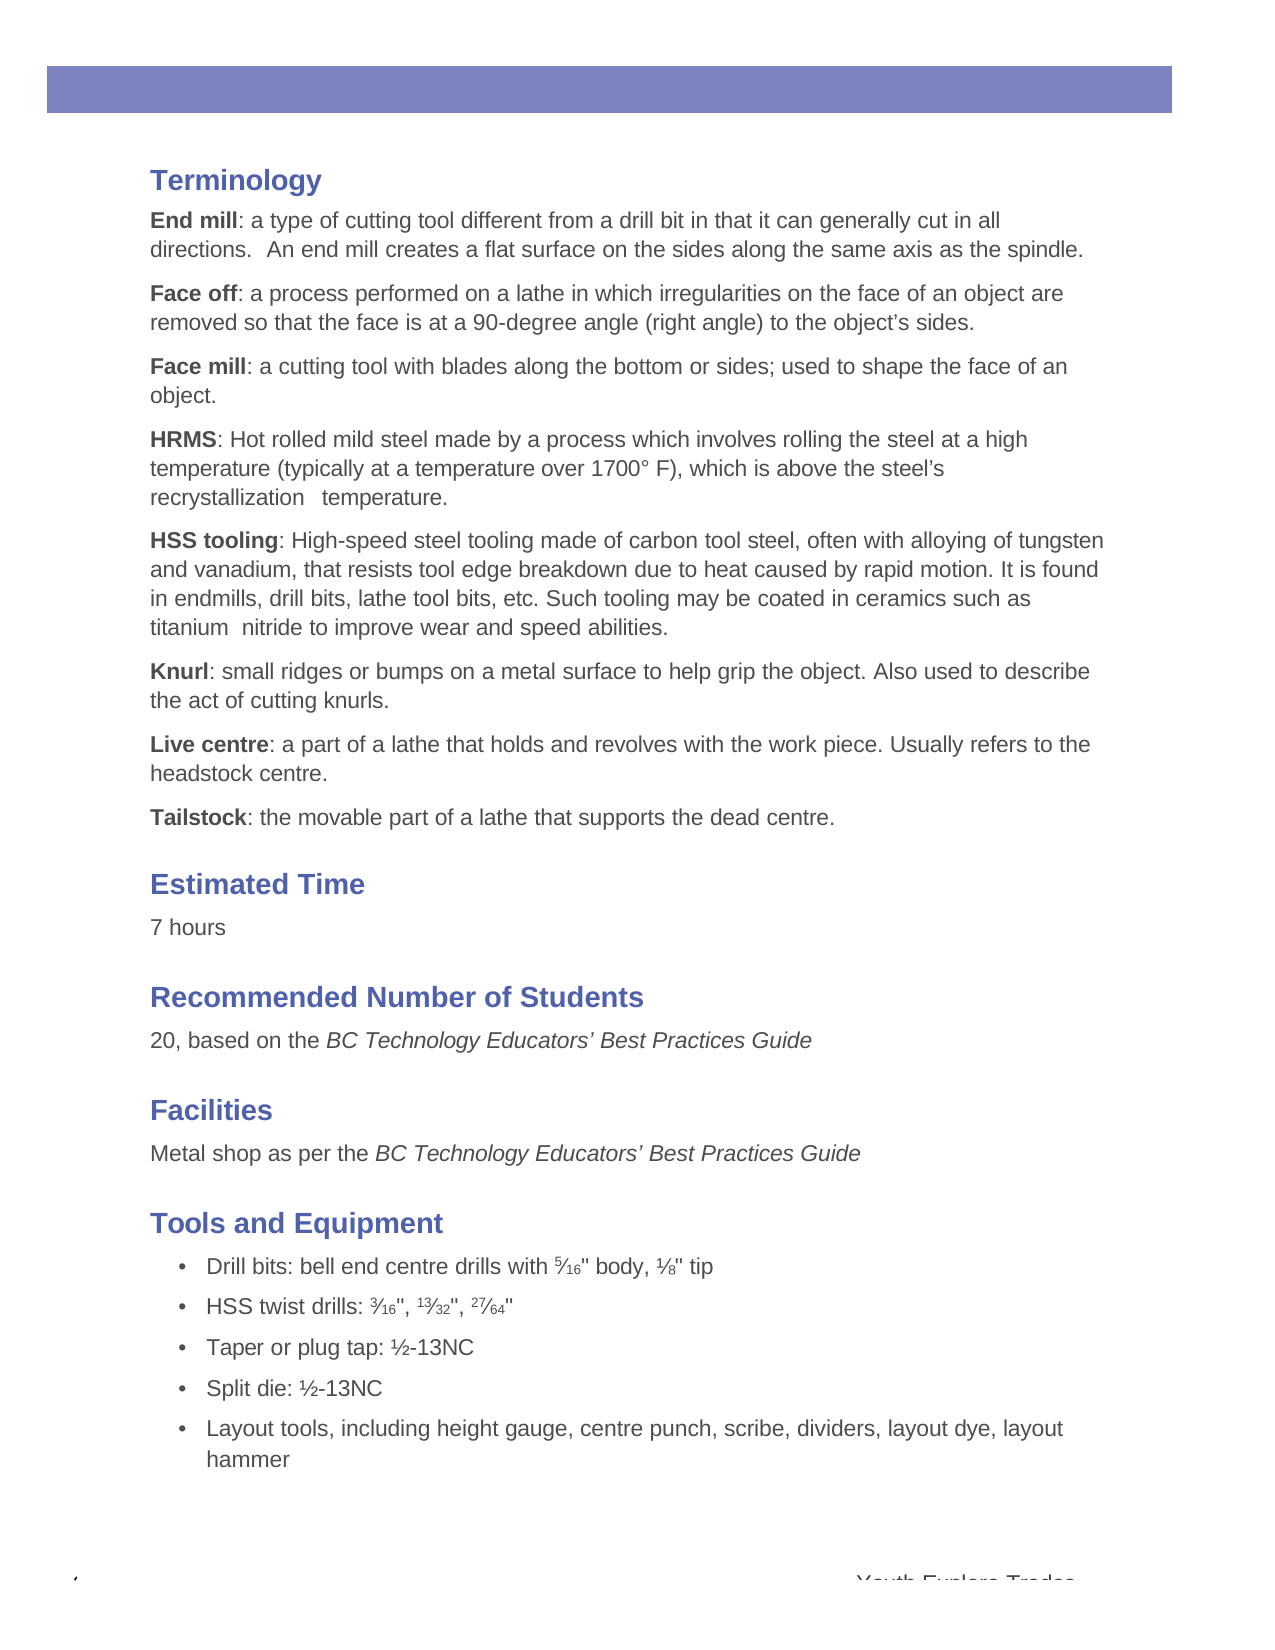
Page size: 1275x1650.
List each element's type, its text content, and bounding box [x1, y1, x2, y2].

subtitle Estimated Time [150, 867, 1183, 901]
list Drill bits: bell end centre drills with 5⁄16" body, ⅛" tip [178, 1253, 1183, 1279]
text End mill: a type of cutting tool different from a drill bit in that it can generally cut in all directions. An end mill creates a flat surface on the sides along the same axis as the spindle. [150, 207, 1104, 262]
text HSS tooling: High-speed steel tooling made of carbon tool steel, often with alloying of tungsten and vanadium, that resists tool edge breakdown due to heat caused by rapid motion. It is found in endmills, drill bits, lathe tool bits, etc. Such tooling may be coated in ceramics such as titanium nitride to improve wear and speed abilities. [150, 527, 1109, 641]
subtitle Recommended Number of Students [150, 980, 1183, 1014]
text Face off: a process performed on a lathe in which irregularities on the face of an object are removed so that the face is at a 90-degree angle (right angle) to the object’s sides. [150, 280, 1064, 335]
text Knurl: small ridges or bumps on a metal surface to help grip the object. Also used to describe the act of cutting knurls. [150, 658, 1104, 714]
list Split die: ½-13NC [178, 1374, 1183, 1401]
subtitle Facilities [150, 1093, 1183, 1127]
list Taper or plug tap: ½-13NC [178, 1334, 1183, 1360]
text • HSS twist drills: 3⁄16", 13⁄32", 27⁄64" [178, 1293, 1183, 1319]
text 7 hours [150, 913, 1183, 940]
text Face mill: a cutting tool with blades along the bottom or sides; used to shape the face of an object. [150, 353, 1123, 408]
text Metal shop as per the BC Technology Educators’ Best Practices Guide [150, 1139, 1183, 1166]
subtitle Tools and Equipment [150, 1206, 1183, 1240]
text Tailstock: the movable part of a lathe that supports the dead centre. [150, 804, 1183, 831]
subtitle Terminology [150, 162, 1183, 196]
list Layout tools, including height gauge, centre punch, scribe, dividers, layout dye, layout hammer [178, 1415, 1064, 1472]
text 20, based on the BC Technology Educators’ Best Practices Guide [150, 1027, 1183, 1053]
text HRMS: Hot rolled mild steel made by a process which involves rolling the steel at a high temperature (typically at a temperature over 1700° F), which is above the steel’s recrystallization temperature. [150, 426, 1104, 510]
text Live centre: a part of a lathe that holds and revolves with the work piece. Usually refers to the headstock centre. [150, 731, 1104, 787]
